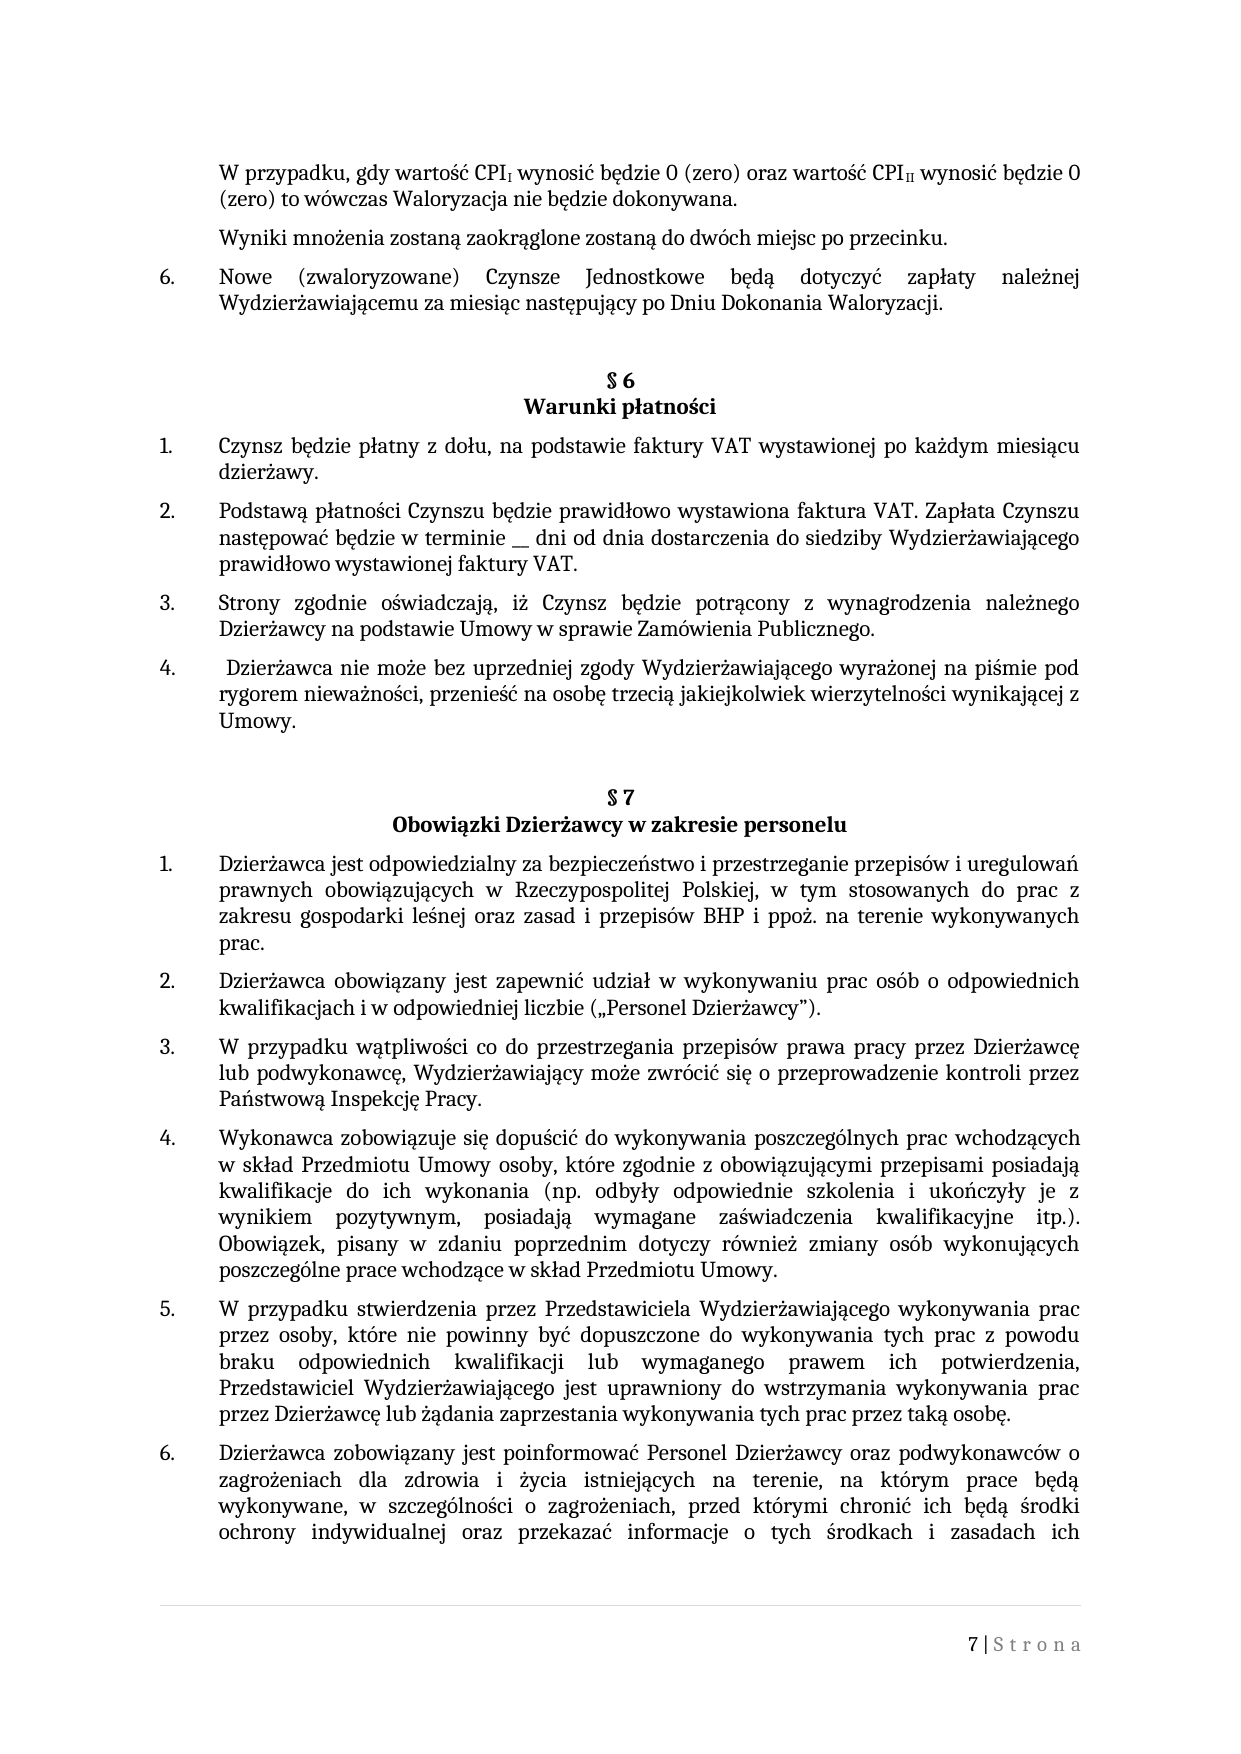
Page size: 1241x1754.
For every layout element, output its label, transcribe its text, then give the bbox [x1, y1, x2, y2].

list W przypadku stwierdzenia przez Przedstawiciela Wydzierżawiającego wykonywania prac przez osoby, które nie powinny być dopuszczone do wykonywania tych prac z powodu braku odpowiednich kwalifikacji lub wymaganego prawem ich potwierdzenia, Przedstawiciel Wydzierżawiającego jest uprawniony do wstrzymania wykonywania prac przez Dzierżawcę lub żądania zaprzestania wykonywania tych prac przez taką osobę. [159, 1296, 1081, 1427]
text § 7 Obowiązki Dzierżawcy w zakresie personelu [159, 785, 1081, 838]
list W przypadku wątpliwości co do przestrzegania przepisów prawa pracy przez Dzierżawcę lub podwykonawcę, Wydzierżawiający może zwrócić się o przeprowadzenie kontroli przez Państwową Inspekcję Pracy. [159, 1033, 1081, 1113]
list Wykonawca zobowiązuje się dopuścić do wykonywania poszczególnych prac wchodzących w skład Przedmiotu Umowy osoby, które zgodnie z obowiązującymi przepisami posiadają kwalifikacje do ich wykonania (np. odbyły odpowiednie szkolenia i ukończyły je z wynikiem pozytywnym, posiadają wymagane zaświadczenia kwalifikacyjne itp.). Obowiązek, pisany w zdaniu poprzednim dotyczy również zmiany osób wykonujących poszczególne prace wchodzące w skład Przedmiotu Umowy. [159, 1125, 1081, 1283]
list Podstawą płatności Czynszu będzie prawidłowo wystawiona faktura VAT. Zapłata Czynszu następować będzie w terminie __ dni od dnia dostarczenia do siedziby Wydzierżawiającego prawidłowo wystawionej faktury VAT. [159, 498, 1081, 577]
text 6. Nowe (zwaloryzowane) Czynsze Jednostkowe będą dotyczyć zapłaty należnej Wydzierżawiającemu za miesiąc następujący po Dniu Dokonania Waloryzacji. [159, 263, 1081, 316]
list Czynsz będzie płatny z dołu, na podstawie faktury VAT wystawionej po każdym miesiącu dzierżawy. [159, 433, 1081, 486]
list Dzierżawca nie może bez uprzedniej zgody Wydzierżawiającego wyrażonej na piśmie pod rygorem nieważności, przenieść na osobę trzecią jakiejkolwiek wierzytelności wynikającej z Umowy. [159, 655, 1081, 734]
text W przypadku, gdy wartość CPII wynosić będzie 0 (zero) oraz wartość CPIII wynosić będzie 0 (zero) to wówczas Waloryzacja nie będzie dokonywana. [218, 159, 1081, 212]
text Wyniki mnożenia zostaną zaokrąglone zostaną do dwóch miejsc po przecinku. [218, 225, 1081, 251]
list Dzierżawca jest odpowiedzialny za bezpieczeństwo i przestrzeganie przepisów i uregulowań prawnych obowiązujących w Rzeczypospolitej Polskiej, w tym stosowanych do prac z zakresu gospodarki leśnej oraz zasad i przepisów BHP i ppoż. na terenie wykonywanych prac. [159, 850, 1081, 956]
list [159, 1440, 1081, 1545]
list Dzierżawca obowiązany jest zapewnić udział w wykonywaniu prac osób o odpowiednich kwalifikacjach i w odpowiedniej liczbie („Personel Dzierżawcy”). [159, 968, 1081, 1021]
text § 6 Warunki płatności [159, 368, 1081, 420]
list Strony zgodnie oświadczają, iż Czynsz będzie potrącony z wynagrodzenia należnego Dzierżawcy na podstawie Umowy w sprawie Zamówienia Publicznego. [159, 589, 1081, 642]
